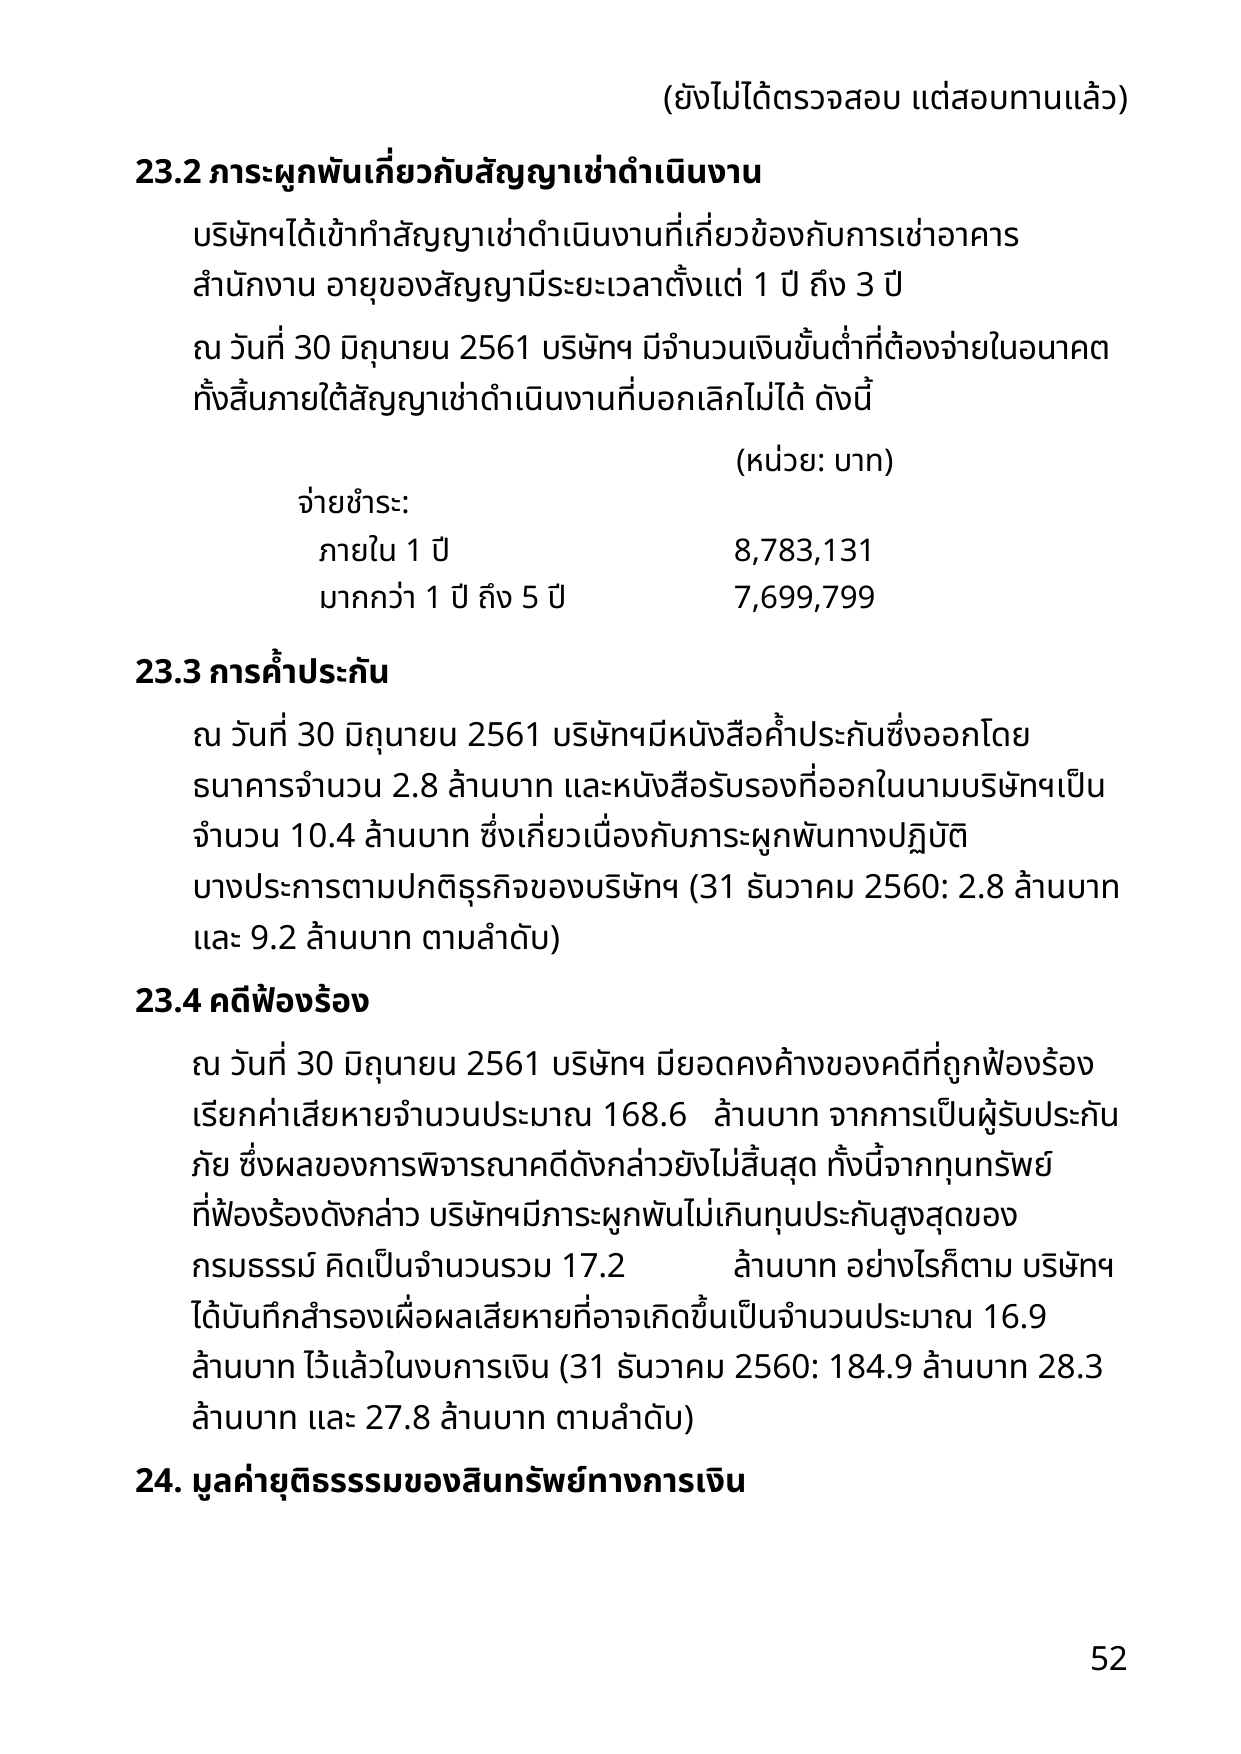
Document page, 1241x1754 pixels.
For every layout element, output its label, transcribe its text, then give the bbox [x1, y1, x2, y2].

table_cell 8,783,131 [635, 528, 960, 575]
text 23.3 การค้ำประกัน [135, 648, 1123, 698]
text 23.4 คดีฟ้องร้อง [135, 977, 1123, 1027]
text ณ วันที่ 30 มิถุนายน 2561 บริษัทฯมีหนังสือค้ำประกันซึ่งออกโดยธนาคารจำนวน 2.8 ล้านบาท และหนังสือรับรองที่ออกในนามบริษัทฯเป็นจำนวน 10.4 ล้านบาท ซึ่งเกี่ยวเนื่องกับภาระผูกพันทางปฏิบัติ บางประการตามปกติธุรกิจของบริษัทฯ (31 ธันวาคม 2560: 2.8 ล้านบาท และ 9.2 ล้านบาท ตามลำดับ) [135, 711, 1123, 964]
text 24. มูลค่ายุติธรรรมของสินทรัพย์ทางการเงิน [135, 1457, 1132, 1507]
table_cell มากกว่า 1 ปี ถึง 5 ปี [273, 575, 635, 623]
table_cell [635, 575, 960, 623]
text ณ วันที่ 30 มิถุนายน 2561 บริษัทฯ มีจำนวนเงินขั้นต่ำที่ต้องจ่ายในอนาคตทั้งสิ้นภายใต้สัญญาเช่าดำเนินงานที่บอกเลิกไม่ได้ ดังนี้ [192, 324, 1132, 425]
table_header จ่ายชำระ: [273, 438, 635, 528]
text 23.2 ภาระผูกพันเกี่ยวกับสัญญาเช่าดำเนินงาน [135, 147, 1124, 198]
text ณ วันที่ 30 มิถุนายน 2561 บริษัทฯ มียอดคงค้างของคดีที่ถูกฟ้องร้องเรียกค่าเสียหายจำนวนประมาณ 168.6 ล้านบาท จากการเป็นผู้รับประกันภัย ซึ่งผลของการพิจารณาคดีดังกล่าวยังไม่สิ้นสุด ทั้งนี้จากทุนทรัพย์ ที่ฟ้องร้องดังกล่าว บริษัทฯมีภาระผูกพันไม่เกินทุนประกันสูงสุดของกรมธรรม์ คิดเป็นจำนวนรวม 17.2 ล้านบาท อย่างไรก็ตาม บริษัทฯได้บันทึกสำรองเผื่อผลเสียหายที่อาจเกิดขึ้นเป็นจำนวนประมาณ 16.9 ล้านบาท ไว้แล้วในงบการเงิน (31 ธันวาคม 2560: 184.9 ล้านบาท 28.3 ล้านบาท และ 27.8 ล้านบาท ตามลำดับ) [191, 1040, 1128, 1444]
table_header (หน่วย: บาท) [635, 438, 960, 528]
table_cell ภายใน 1 ปี [273, 528, 635, 575]
text บริษัทฯได้เข้าทำสัญญาเช่าดำเนินงานที่เกี่ยวข้องกับการเช่าอาคารสำนักงาน อายุของสัญญามีระยะเวลาตั้งแต่ 1 ปี ถึง 3 ปี [192, 211, 1132, 312]
